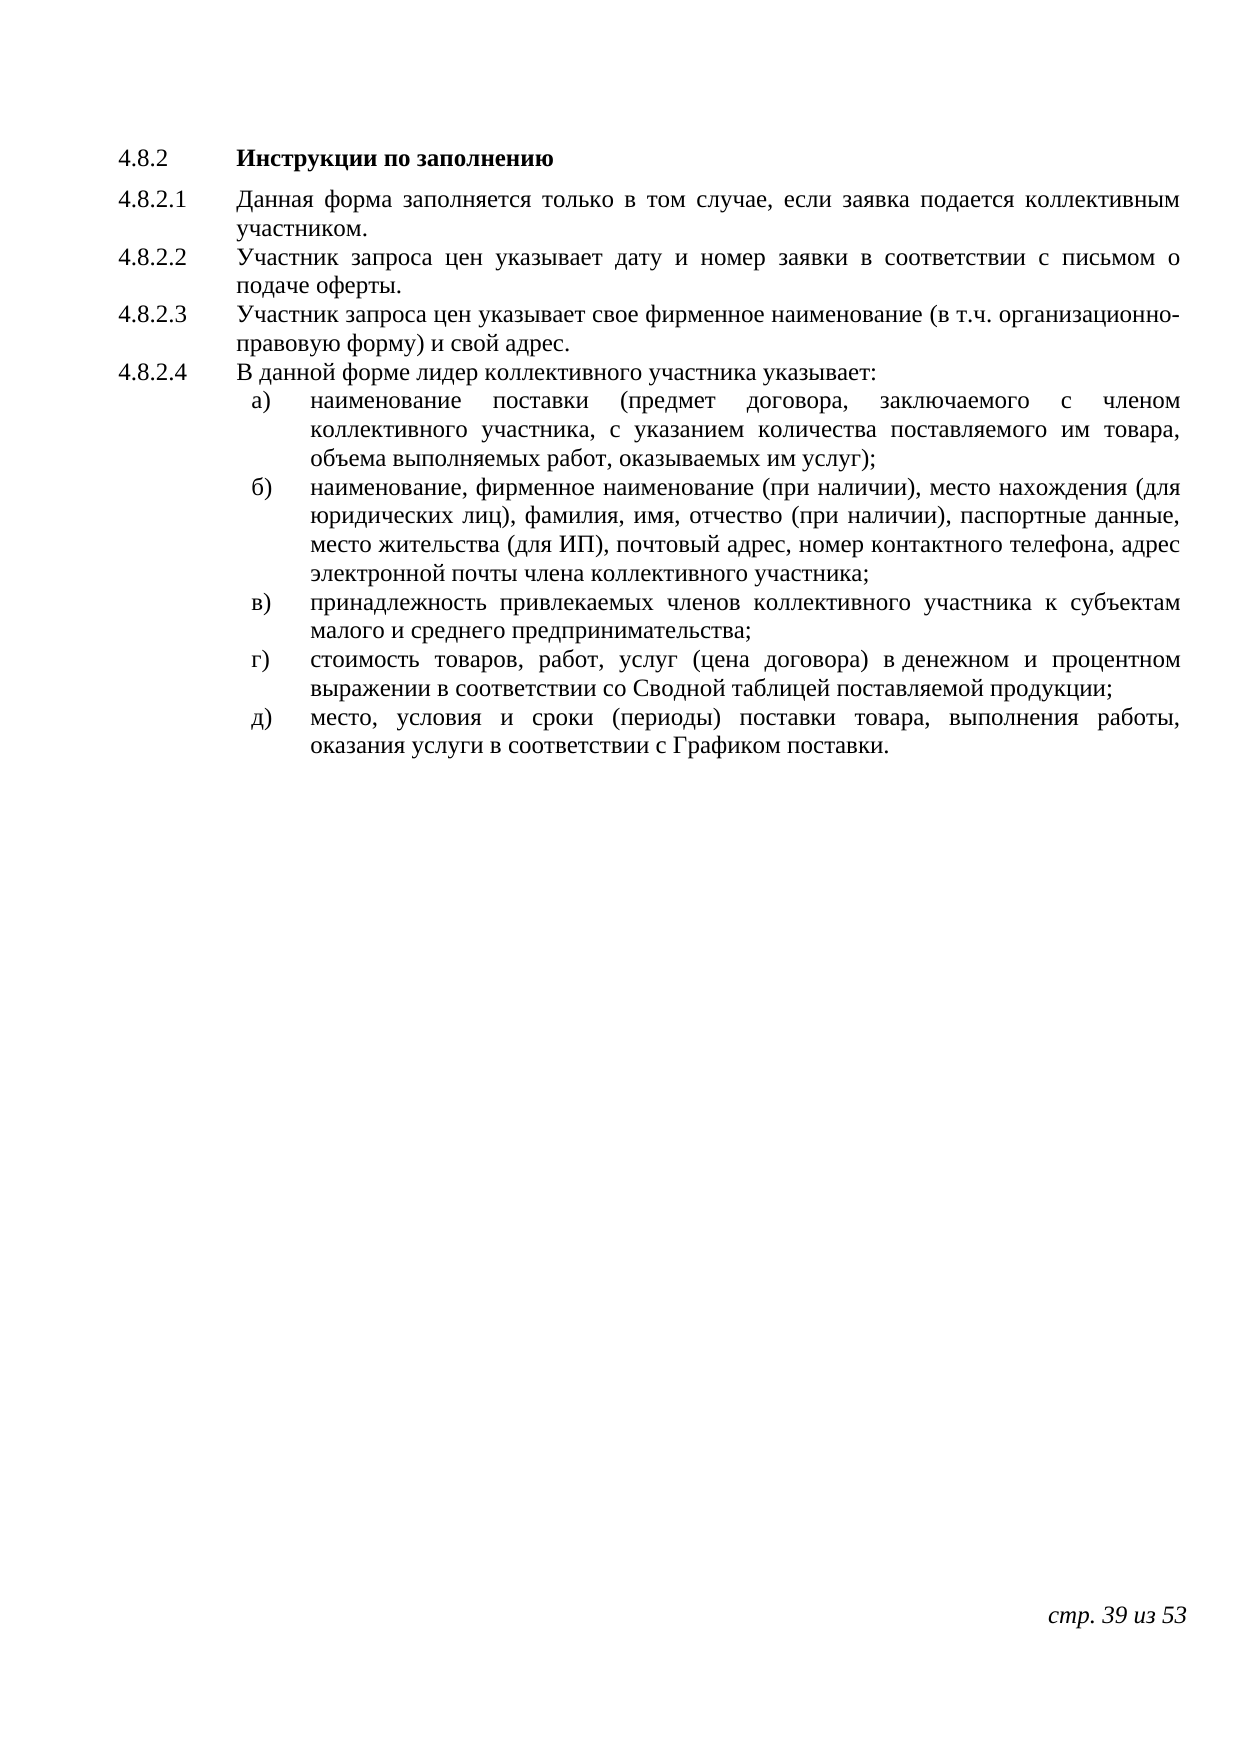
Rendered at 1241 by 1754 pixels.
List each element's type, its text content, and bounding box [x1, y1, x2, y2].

text Данная форма заполняется только в том случае, если заявка подается коллективным участником. [118, 184, 1181, 242]
text Участник запроса цен указывает свое фирменное наименование (в т.ч. организационно-правовую форму) и свой адрес. [118, 299, 1181, 357]
list стоимость товаров, работ, услуг (цена договора) в денежном и процентном выражении в соответствии со Сводной таблицей поставляемой продукции; [251, 644, 1181, 702]
list место, условия и сроки (периоды) поставки товара, выполнения работы, оказания услуги в соответствии с Графиком поставки. [251, 702, 1181, 759]
list наименование поставки (предмет договора, заключаемого с членом коллективного участника, с указанием количества поставляемого им товара, объема выполняемых работ, оказываемых им услуг); [251, 386, 1181, 472]
text Инструкции по заполнению [118, 143, 1181, 172]
list принадлежность привлекаемых членов коллективного участника к субъектам малого и среднего предпринимательства; [251, 587, 1181, 644]
text В данной форме лидер коллективного участника указывает: [118, 357, 1181, 386]
text Участник запроса цен указывает дату и номер заявки в соответствии с письмом о подаче оферты. [118, 242, 1181, 299]
list наименование, фирменное наименование (при наличии), место нахождения (для юридических лиц), фамилия, имя, отчество (при наличии), паспортные данные, место жительства (для ИП), почтовый адрес, номер контактного телефона, адрес электронной почты члена коллективного участника; [251, 472, 1181, 587]
